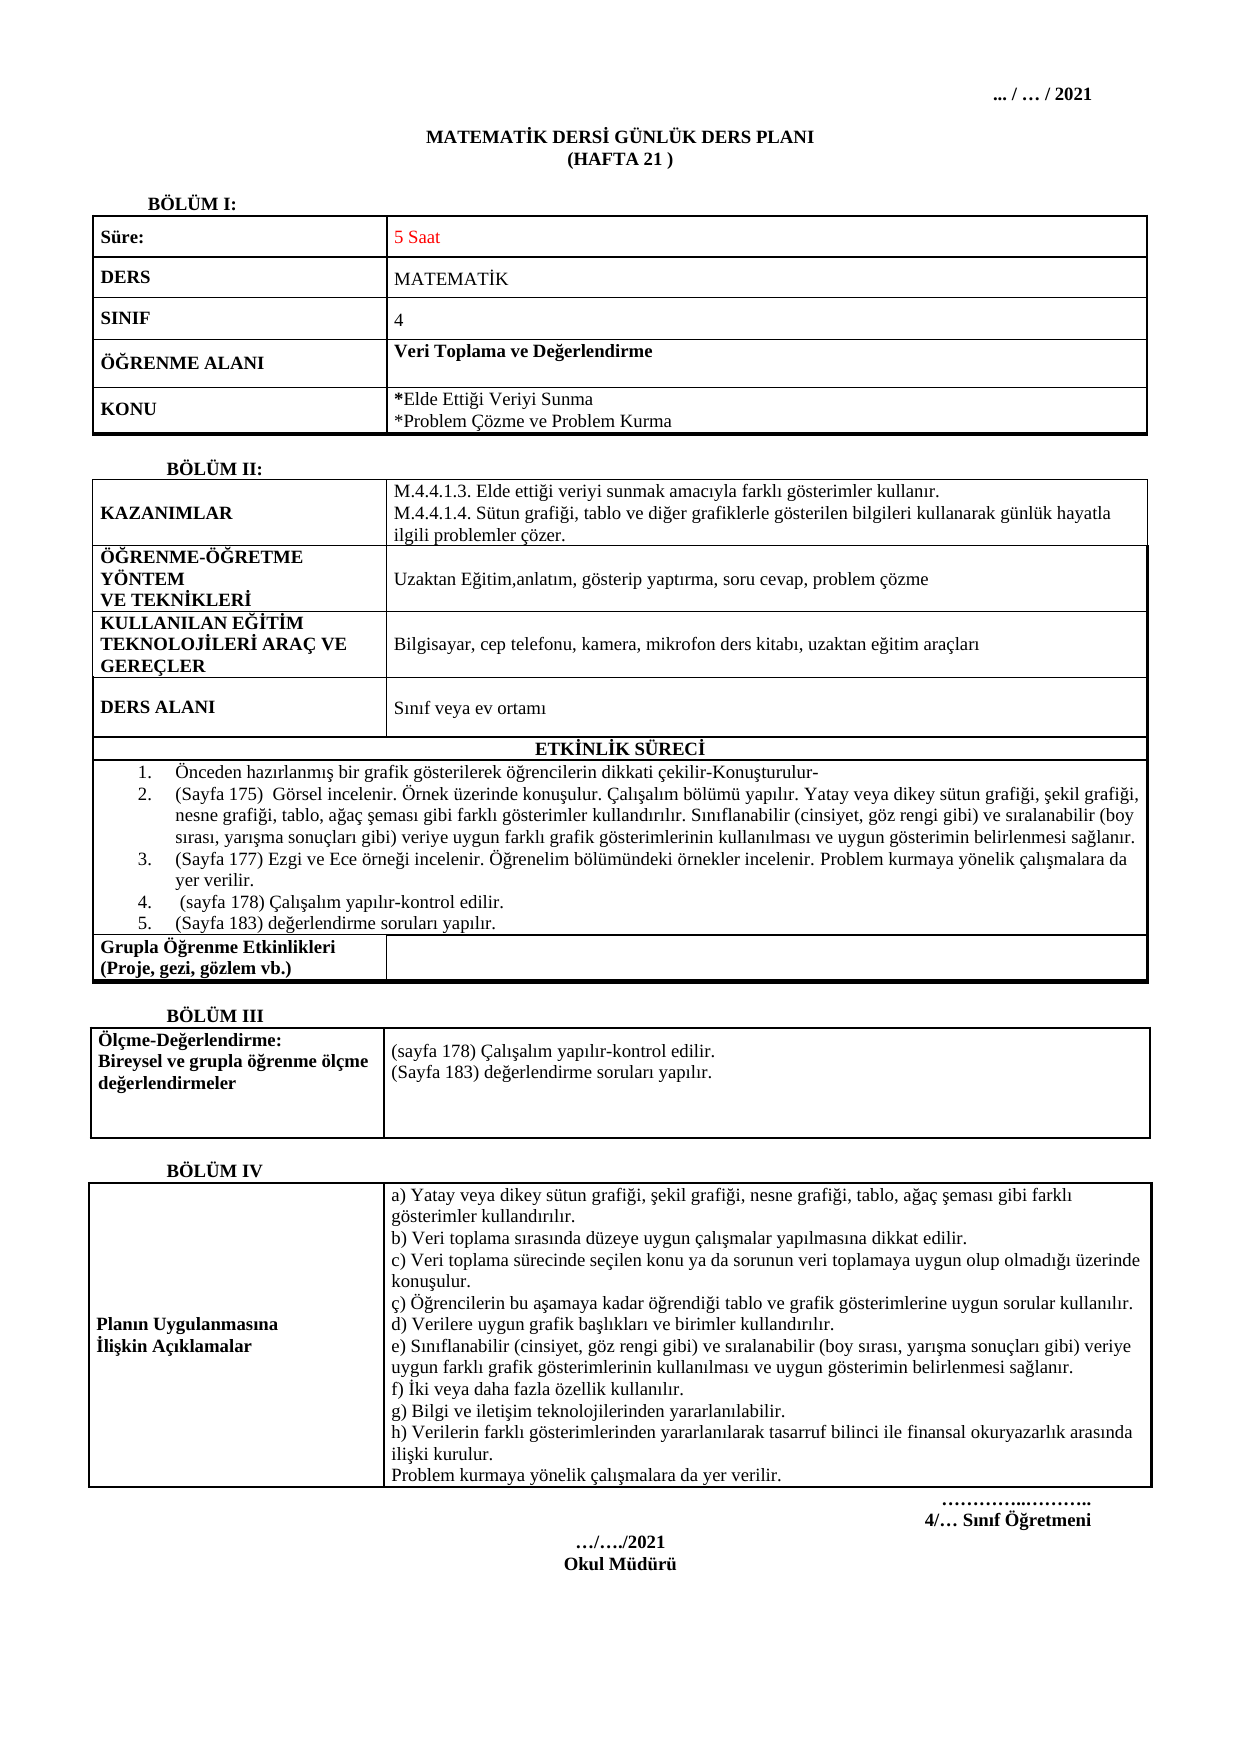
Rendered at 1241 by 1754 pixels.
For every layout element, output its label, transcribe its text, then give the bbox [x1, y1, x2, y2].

table_cell 4 [388, 298, 1146, 339]
text Okul Müdürü [148, 1552, 1092, 1574]
table_cell KULLANILAN EĞİTİM TEKNOLOJİLERİ ARAÇ VE GEREÇLER [93, 612, 386, 676]
table_cell DERS [94, 258, 386, 297]
table_header Ölçme-Değerlendirme: Bireysel ve grupla öğrenme ölçme değerlendirmeler [92, 1029, 383, 1137]
text …………..……….. [148, 1488, 1092, 1509]
text (HAFTA 21 ) [148, 147, 1092, 169]
table_cell ÖĞRENME ALANI [94, 340, 386, 387]
table_header M.4.4.1.3. Elde ettiği veriyi sunmak amacıyla farklı gösterimler kullanır. M.4.4.1.4. Sütun grafiği, tablo ve diğer grafiklerle gösterilen bilgileri kullanarak günlük hayatla ilgili problemler çözer. [387, 480, 1147, 545]
table_header a) Yatay veya dikey sütun grafiği, şekil grafiği, nesne grafiği, tablo, ağaç şeması gibi farklı gösterimler kullandırılır. b) Veri toplama sırasında düzeye uygun çalışmalar yapılmasına dikkat edilir. c) Veri toplama sürecinde seçilen konu ya da sorunun veri toplamaya uygun olup olmadığı üzerinde konuşulur. ç) Öğrencilerin bu aşamaya kadar öğrendiği tablo ve grafik gösterimlerine uygun sorular kullanılır. d) Verilere uygun grafik başlıkları ve birimler kullandırılır. e) Sınıflanabilir (cinsiyet, göz rengi gibi) ve sıralanabilir (boy sırası, yarışma sonuçları gibi) veriye uygun farklı grafik gösterimlerinin kullanılması ve uygun gösterimin belirlenmesi sağlanır. f) İki veya daha fazla özellik kullanılır. g) Bilgi ve iletişim teknolojilerinden yararlanılabilir. h) Verilerin farklı gösterimlerinden yararlanılarak tasarruf bilinci ile finansal okuryazarlık arasında ilişki kurulur. Problem kurmaya yönelik çalışmalara da yer verilir. [385, 1184, 1150, 1486]
table_cell Bilgisayar, cep telefonu, kamera, mikrofon ders kitabı, uzaktan eğitim araçları [387, 612, 1146, 676]
table_cell ÖĞRENME-ÖĞRETME YÖNTEM VE TEKNİKLERİ [93, 546, 386, 611]
table_cell DERS ALANI [94, 678, 386, 736]
table_cell *Elde Ettiği Veriyi Sunma *Problem Çözme ve Problem Kurma [388, 388, 1146, 431]
subtitle BÖLÜM III [148, 1005, 1092, 1027]
table_cell MATEMATİK [388, 258, 1146, 297]
table_cell [387, 936, 1146, 979]
table_header KAZANIMLAR [93, 480, 386, 545]
table_cell Grupla Öğrenme Etkinlikleri (Proje, gezi, gözlem vb.) [94, 935, 386, 979]
table_cell Önceden hazırlanmış bir grafik gösterilerek öğrencilerin dikkati çekilir-Konuşturulur- (Sayfa 175) Görsel incelenir. Örnek üzerinde konuşulur. Çalışalım bölümü yapılır. Yatay veya dikey sütun grafiği, şekil grafiği, nesne grafiği, tablo, ağaç şeması gibi farklı gösterimler kullandırılır. Sınıflanabilir (cinsiyet, göz rengi gibi) ve sıralanabilir (boy sırası, yarışma sonuçları gibi) veriye uygun farklı grafik gösterimlerinin kullanılması ve uygun gösterimin belirlenmesi sağlanır. (Sayfa 177) Ezgi ve Ece örneği incelenir. Öğrenelim bölümündeki örnekler incelenir. Problem kurmaya yönelik çalışmalara da yer verilir. (sayfa 178) Çalışalım yapılır-kontrol edilir. (Sayfa 183) değerlendirme soruları yapılır. [94, 761, 1146, 934]
table_header Planın Uygulanmasına İlişkin Açıklamalar [90, 1184, 383, 1486]
table_cell ETKİNLİK SÜRECİ [94, 738, 1146, 759]
table_header Süre: [94, 217, 386, 256]
text MATEMATİK DERSİ GÜNLÜK DERS PLANI [148, 126, 1092, 147]
subtitle BÖLÜM IV [148, 1160, 1092, 1182]
table_cell SINIF [94, 298, 386, 339]
table_cell KONU [94, 388, 386, 431]
table_header 5 Saat [388, 217, 1146, 256]
table_cell Veri Toplama ve Değerlendirme [388, 340, 1146, 387]
text ... / … / 2021 [148, 83, 1092, 104]
text 4/… Sınıf Öğretmeni [148, 1509, 1092, 1531]
text BÖLÜM II: [148, 458, 1092, 479]
table_cell Uzaktan Eğitim,anlatım, gösterip yaptırma, soru cevap, problem çözme [387, 546, 1146, 611]
table_header (sayfa 178) Çalışalım yapılır-kontrol edilir. (Sayfa 183) değerlendirme soruları yapılır. [385, 1029, 1149, 1137]
text BÖLÜM I: [148, 193, 1092, 214]
text …/…./2021 [148, 1531, 1092, 1552]
table_cell Sınıf veya ev ortamı [387, 678, 1146, 736]
